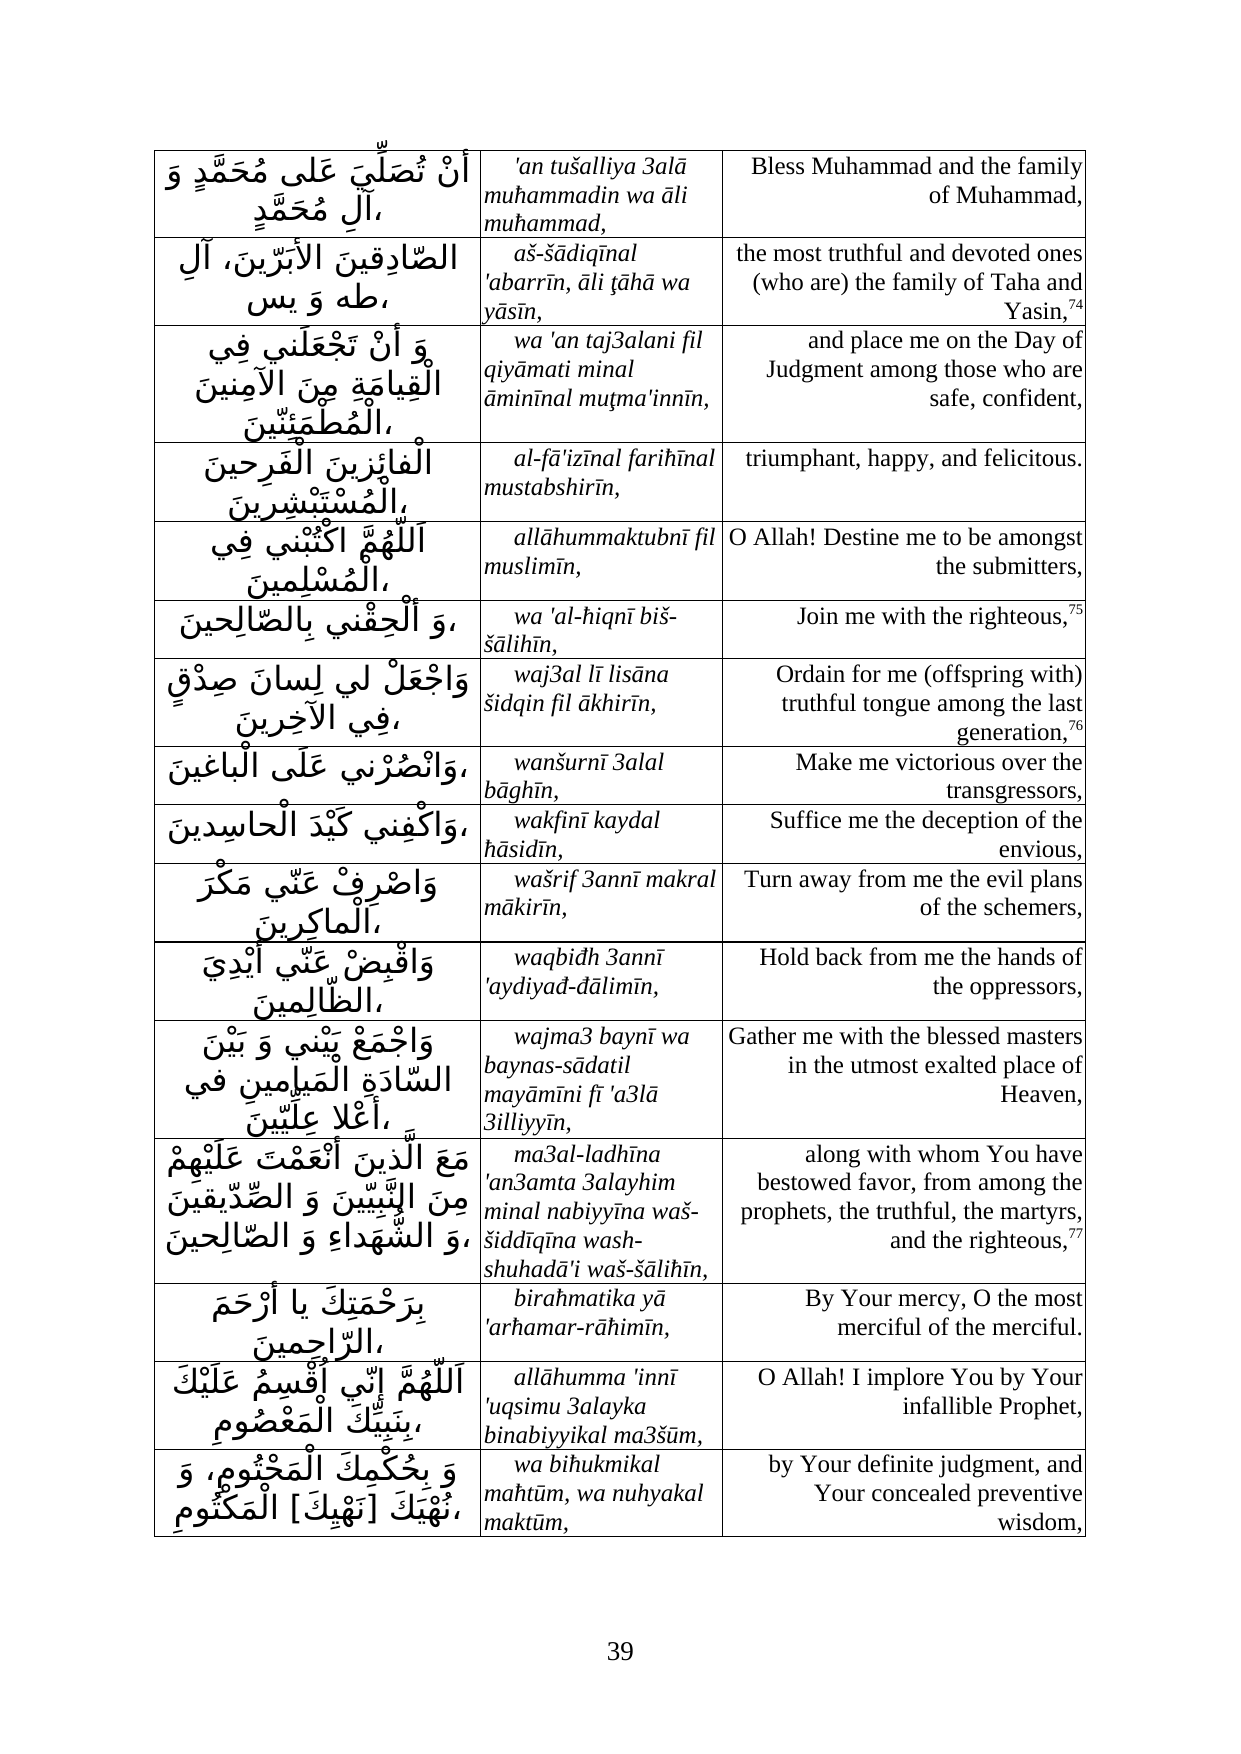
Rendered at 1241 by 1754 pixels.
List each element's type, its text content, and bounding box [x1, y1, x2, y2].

table_cell 'an tušalliya 3alā muħammadin wa āli muħammad, [481, 151, 722, 237]
table_cell allāhummaktubnī fil muslimīn, [481, 522, 722, 600]
table_cell wajma3 baynī wa baynas-sādatil mayāmīni fī 'a3lā 3illiyyīn, [481, 1021, 722, 1138]
table_cell Bless Muhammad and the family of Muhammad, [723, 151, 1085, 237]
table_cell wakfinī kaydal ħāsidīn, [481, 805, 722, 863]
table_cell triumphant, happy, and felicitous. [723, 443, 1085, 521]
table_cell Hold back from me the hands of the oppressors, [723, 943, 1085, 1020]
table_cell By Your mercy, O the most merciful of the merciful. [723, 1284, 1085, 1361]
table_cell ma3al-ladhīna 'an3amta 3alayhim minal nabiyyīna waš-šiddīqīna wash-shuhadā'i waš-šāliħīn, [481, 1139, 722, 1282]
table_cell by Your definite judgment, and Your concealed preventive wisdom, [723, 1450, 1085, 1536]
table_cell مَعَ الَّذينَ أنْعَمْتَ عَلَيْهِمْ مِنَ النَّبِيّينَ وَ الصِّدّيقينَ وَ الشُّهَداءِ وَ الصّالِحينَ، [155, 1139, 480, 1282]
table_cell وَاجْعَلْ لي لِسانَ صِدْقٍ فِي الآخِرينَ، [155, 659, 480, 746]
table_cell O Allah! I implore You by Your infallible Prophet, [723, 1362, 1085, 1448]
table_cell وَانْصُرْني عَلَى الْباغينَ، [155, 747, 480, 804]
table_cell الصّادِقينَ الأبَرّينَ، آلِ طه وَ يس، [155, 238, 480, 324]
table_cell وَ ألْحِقْني بِالصّالِحينَ، [155, 601, 480, 658]
table_cell وَاقْبِضْ عَنّي أيْدِيَ الظّالِمينَ، [155, 943, 480, 1020]
table_cell wa biħukmikal maħtūm, wa nuhyakal maktūm, [481, 1450, 722, 1536]
table_cell اَللّهُمَّ اكْتُبْني فِي الْمُسْلِمينَ، [155, 522, 480, 600]
table_cell الْفائِزينَ الْفَرِحينَ الْمُسْتَبْشِرينَ، [155, 443, 480, 521]
table_cell aš-šādiqīnal 'abarrīn, āli ţāhā wa yāsīn, [481, 238, 722, 324]
table_cell وَاصْرِفْ عَنّي مَكْرَ الْماكِرينَ، [155, 864, 480, 941]
table_cell wašrif 3annī makral mākirīn, [481, 864, 722, 941]
table_cell أنْ تُصَلِّيَ عَلى مُحَمَّدٍ وَ آلِ مُحَمَّدٍ، [155, 151, 480, 237]
table_cell waj3al lī lisāna šidqin fil ākhirīn, [481, 659, 722, 746]
table_cell Suffice me the deception of the envious, [723, 805, 1085, 863]
table_cell O Allah! Destine me to be amongst the submitters, [723, 522, 1085, 600]
table_cell along with whom You have bestowed favor, from among the prophets, the truthful, the martyrs, and the righteous, [723, 1139, 1085, 1282]
table_cell and place me on the Day of Judgment among those who are safe, confident, [723, 326, 1085, 442]
table_cell waqbiđh 3annī 'aydiyađ-đālimīn, [481, 943, 722, 1020]
table_cell وَ بِحُكْمِكَ الْمَحْتُومِ، وَ نُهْيَكَ [نَهْيِكَ] الْمَكْتُومِ، [155, 1450, 480, 1536]
table_cell Make me victorious over the transgressors, [723, 747, 1085, 804]
table_cell بِرَحْمَتِكَ يا أرْحَمَ الرّاحِمينَ، [155, 1284, 480, 1361]
table_cell Ordain for me (offspring with) truthful tongue among the last generation, [723, 659, 1085, 746]
table_cell wa 'an taj3alani fil qiyāmati minal āminīnal muţma'innīn, [481, 326, 722, 442]
table_cell Gather me with the blessed masters in the utmost exalted place of Heaven, [723, 1021, 1085, 1138]
table_cell biraħmatika yā 'arħamar-rāħimīn, [481, 1284, 722, 1361]
table_cell the most truthful and devoted ones (who are) the family of Taha and Yasin, [723, 238, 1085, 324]
table_cell Turn away from me the evil plans of the schemers, [723, 864, 1085, 941]
table_cell allāhumma 'innī 'uqsimu 3alayka binabiyyikal ma3šūm, [481, 1362, 722, 1448]
table_cell wa 'al-ħiqnī biš-šālihīn, [481, 601, 722, 658]
table_cell وَ أنْ تَجْعَلَني فِي الْقِيامَةِ مِنَ الآمِنينَ الْمُطْمَئِنّينَ، [155, 326, 480, 442]
table_cell وَاجْمَعْ بَيْني وَ بَيْنَ السّادَةِ الْمَيامينِ في أعْلا عِلِّيّينَ، [155, 1021, 480, 1138]
table_cell al-fā'izīnal fariħīnal mustabshirīn, [481, 443, 722, 521]
table_cell وَاكْفِني كَيْدَ الْحاسِدينَ، [155, 805, 480, 863]
table_cell Join me with the righteous, [723, 601, 1085, 658]
table_cell wanšurnī 3alal bāghīn, [481, 747, 722, 804]
table_cell اَللّهُمَّ إنّي اُقْسِمُ عَلَيْكَ بِنَبِيِّكَ الْمَعْصُومِ، [155, 1362, 480, 1448]
